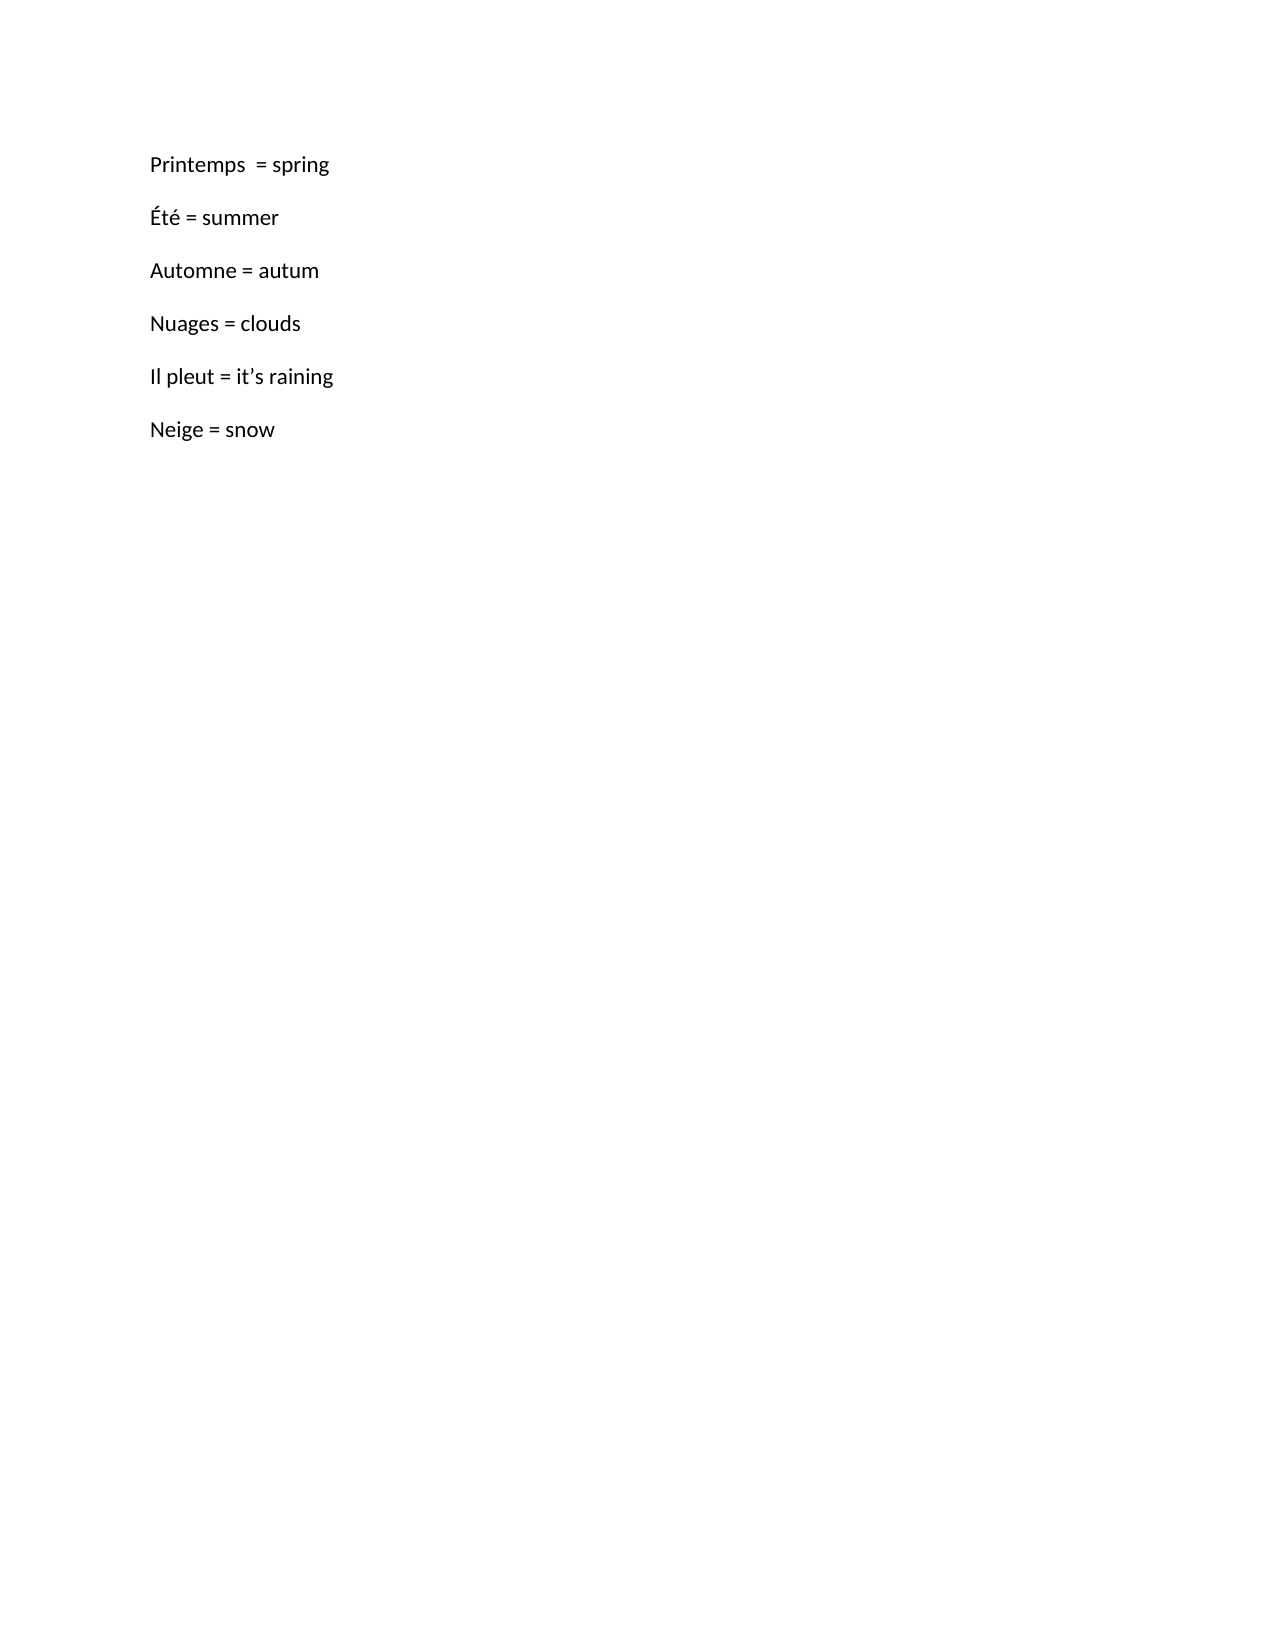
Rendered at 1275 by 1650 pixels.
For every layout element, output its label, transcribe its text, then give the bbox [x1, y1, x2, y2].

text Il pleut = it’s raining [150, 362, 1125, 390]
text Printemps = spring [150, 150, 1125, 178]
text Neige = snow [150, 415, 1125, 443]
text Été = summer [150, 203, 1125, 231]
text Nuages = clouds [150, 309, 1125, 337]
text Automne = autum [150, 256, 1125, 284]
